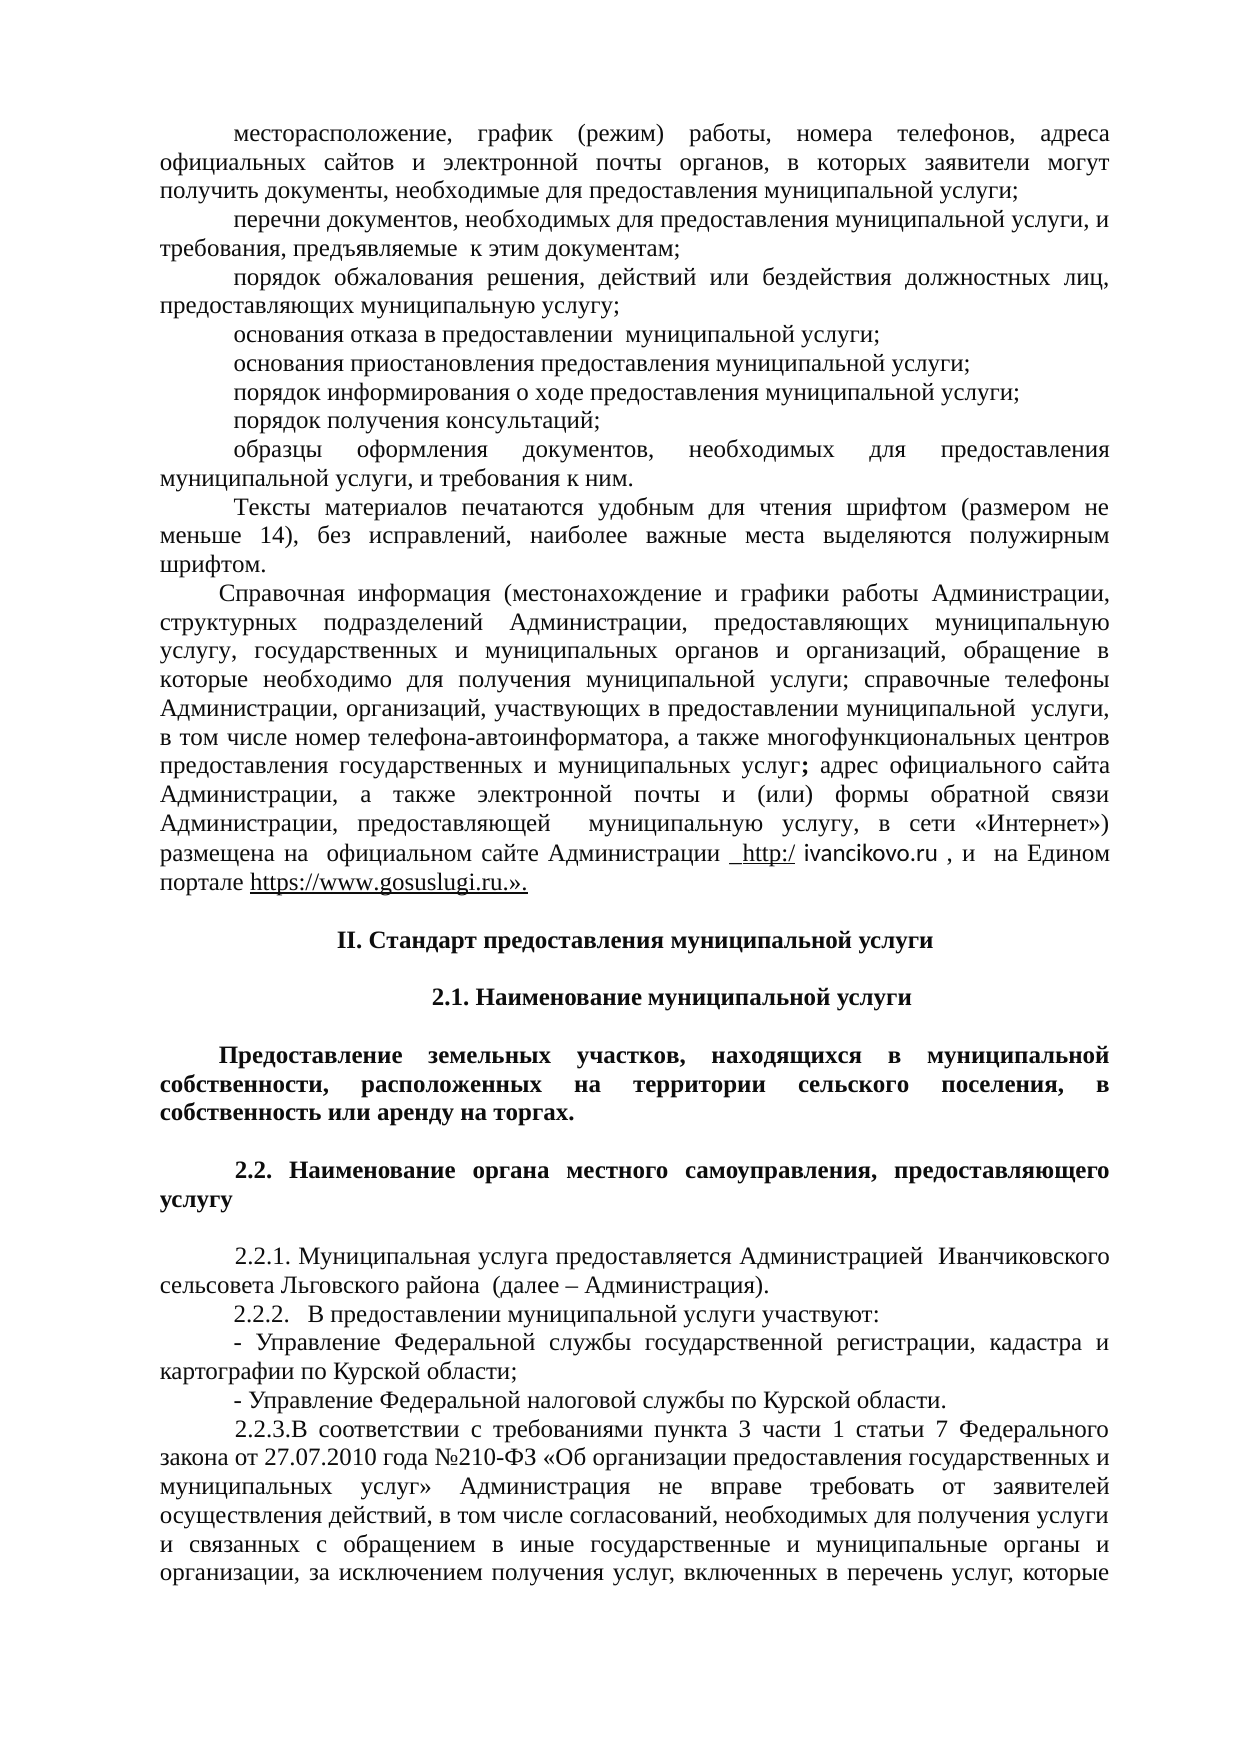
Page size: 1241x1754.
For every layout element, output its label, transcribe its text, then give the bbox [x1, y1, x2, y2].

text Справочная информация (местонахождение и графики работы Администрации, структурных подразделений Администрации, предоставляющих муниципальную услугу, государственных и муниципальных органов и организаций, обращение в которые необходимо для получения муниципальной услуги; справочные телефоны Администрации, организаций, участвующих в предоставлении муниципальной услуги, в том числе номер телефона-автоинформатора, а также многофункциональных центров предоставления государственных и муниципальных услуг; адрес официального сайта Администрации, а также электронной почты и (или) формы обратной связи Администрации, предоставляющей муниципальную услугу, в сети «Интернет») размещена на официальном сайте Администрации _http:/ ivancikovo.ru , и на Едином портале https://www.gosuslugi.ru.». [159, 578, 1110, 896]
text образцы оформления документов, необходимых для предоставления муниципальной услуги, и требования к ним. [159, 434, 1110, 492]
text перечни документов, необходимых для предоставления муниципальной услуги, и требования, предъявляемые к этим документам; [159, 204, 1110, 262]
text 2.1. Наименование муниципальной услуги [159, 982, 1110, 1011]
text порядок получения консультаций; [159, 406, 1110, 434]
text Тексты материалов печатаются удобным для чтения шрифтом (размером не меньше 14), без исправлений, наиболее важные места выделяются полужирным шрифтом. [159, 492, 1110, 578]
text - Управление Федеральной налоговой службы по Курской области. [159, 1385, 1110, 1414]
text основания отказа в предоставлении муниципальной услуги; [159, 319, 1110, 348]
text - Управление Федеральной службы государственной регистрации, кадастра и картографии по Курской области; [159, 1327, 1110, 1385]
text порядок обжалования решения, действий или бездействия должностных лиц, предоставляющих муниципальную услугу; [159, 262, 1110, 319]
text 2.2.2. В предоставлении муниципальной услуги участвуют: [159, 1299, 1110, 1327]
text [159, 1414, 1110, 1586]
text Предоставление земельных участков, находящихся в муниципальной собственности, расположенных на территории сельского поселения, в собственность или аренду на торгах. [159, 1040, 1110, 1126]
text 2.2.1. Муниципальная услуга предоставляется Администрацией Иванчиковского сельсовета Льговского района (далее – Администрация). [159, 1241, 1110, 1299]
text порядок информирования о ходе предоставления муниципальной услуги; [159, 377, 1110, 406]
text основания приостановления предоставления муниципальной услуги; [159, 348, 1110, 377]
text 2.2. Наименование органа местного самоуправления, предоставляющего услугу [159, 1155, 1110, 1212]
text II. Стандарт предоставления муниципальной услуги [159, 925, 1110, 954]
text месторасположение, график (режим) работы, номера телефонов, адреса официальных сайтов и электронной почты органов, в которых заявители могут получить документы, необходимые для предоставления муниципальной услуги; [159, 118, 1110, 204]
